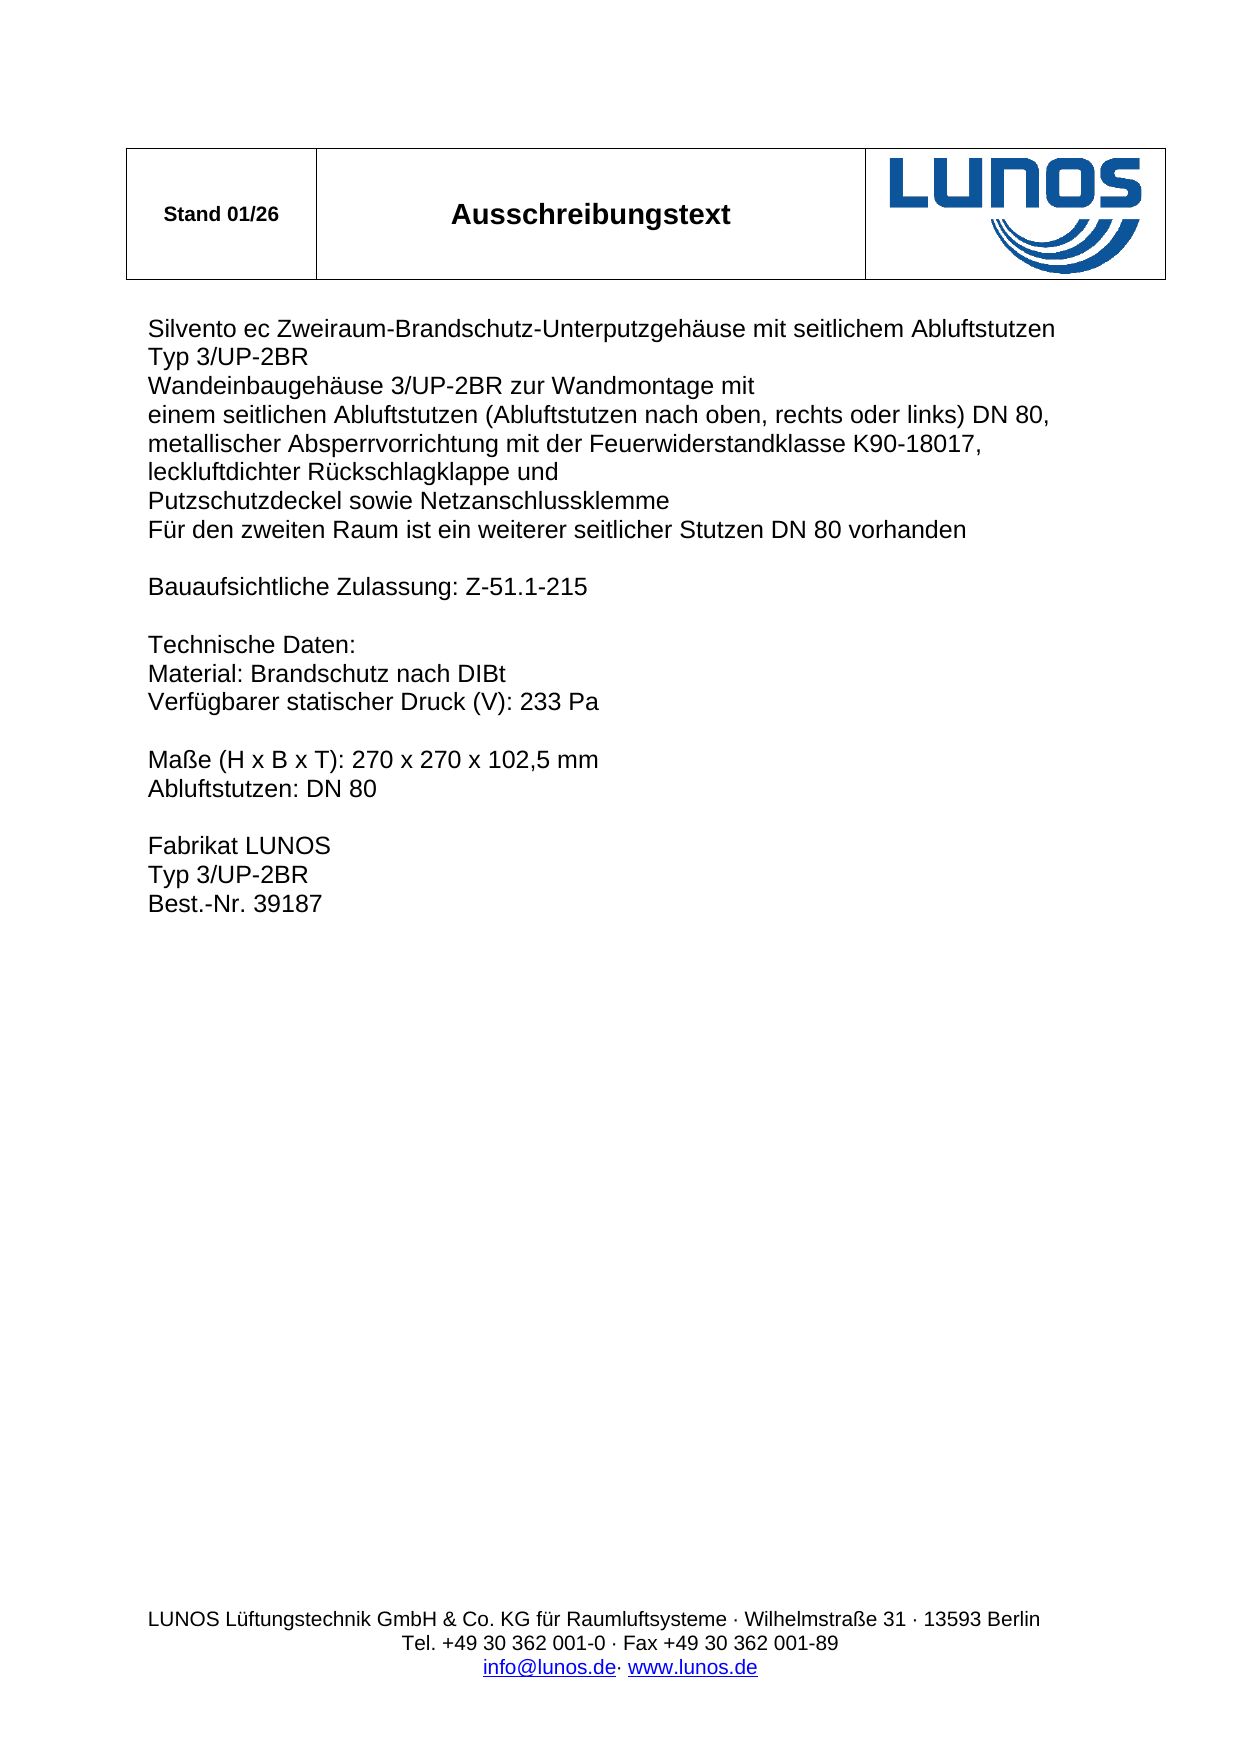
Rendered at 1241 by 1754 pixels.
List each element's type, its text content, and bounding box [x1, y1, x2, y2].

table_header [866, 149, 1165, 278]
text Silvento ec Zweiraum-Brandschutz-Unterputzgehäuse mit seitlichem Abluftstutzen Typ 3/UP-2BR Wandeinbaugehäuse 3/UP-2BR zur Wandmontage mit einem seitlichen Abluftstutzen (Abluftstutzen nach oben, rechts oder links) DN 80, metallischer Absperrvorrichtung mit der Feuerwiderstandklasse K90-18017, leckluftdichter Rückschlagklappe und Putzschutzdeckel sowie Netzanschlussklemme Für den zweiten Raum ist ein weiterer seitlicher Stutzen DN 80 vorhanden [148, 313, 1092, 572]
table_header Stand 01/26 [127, 149, 316, 278]
picture [889, 158, 1142, 279]
text Bauaufsichtliche Zulassung: Z-51.1-215 Technische Daten: Material: Brandschutz nach DIBt Verfügbarer statischer Druck (V): 233 Pa Maße (H x B x T): 270 x 270 x 102,5 mm Abluftstutzen: DN 80 Fabrikat LUNOS Typ 3/UP-2BR Best.-Nr. 39187 [148, 572, 1092, 917]
table_header Ausschreibungstext [317, 149, 865, 278]
